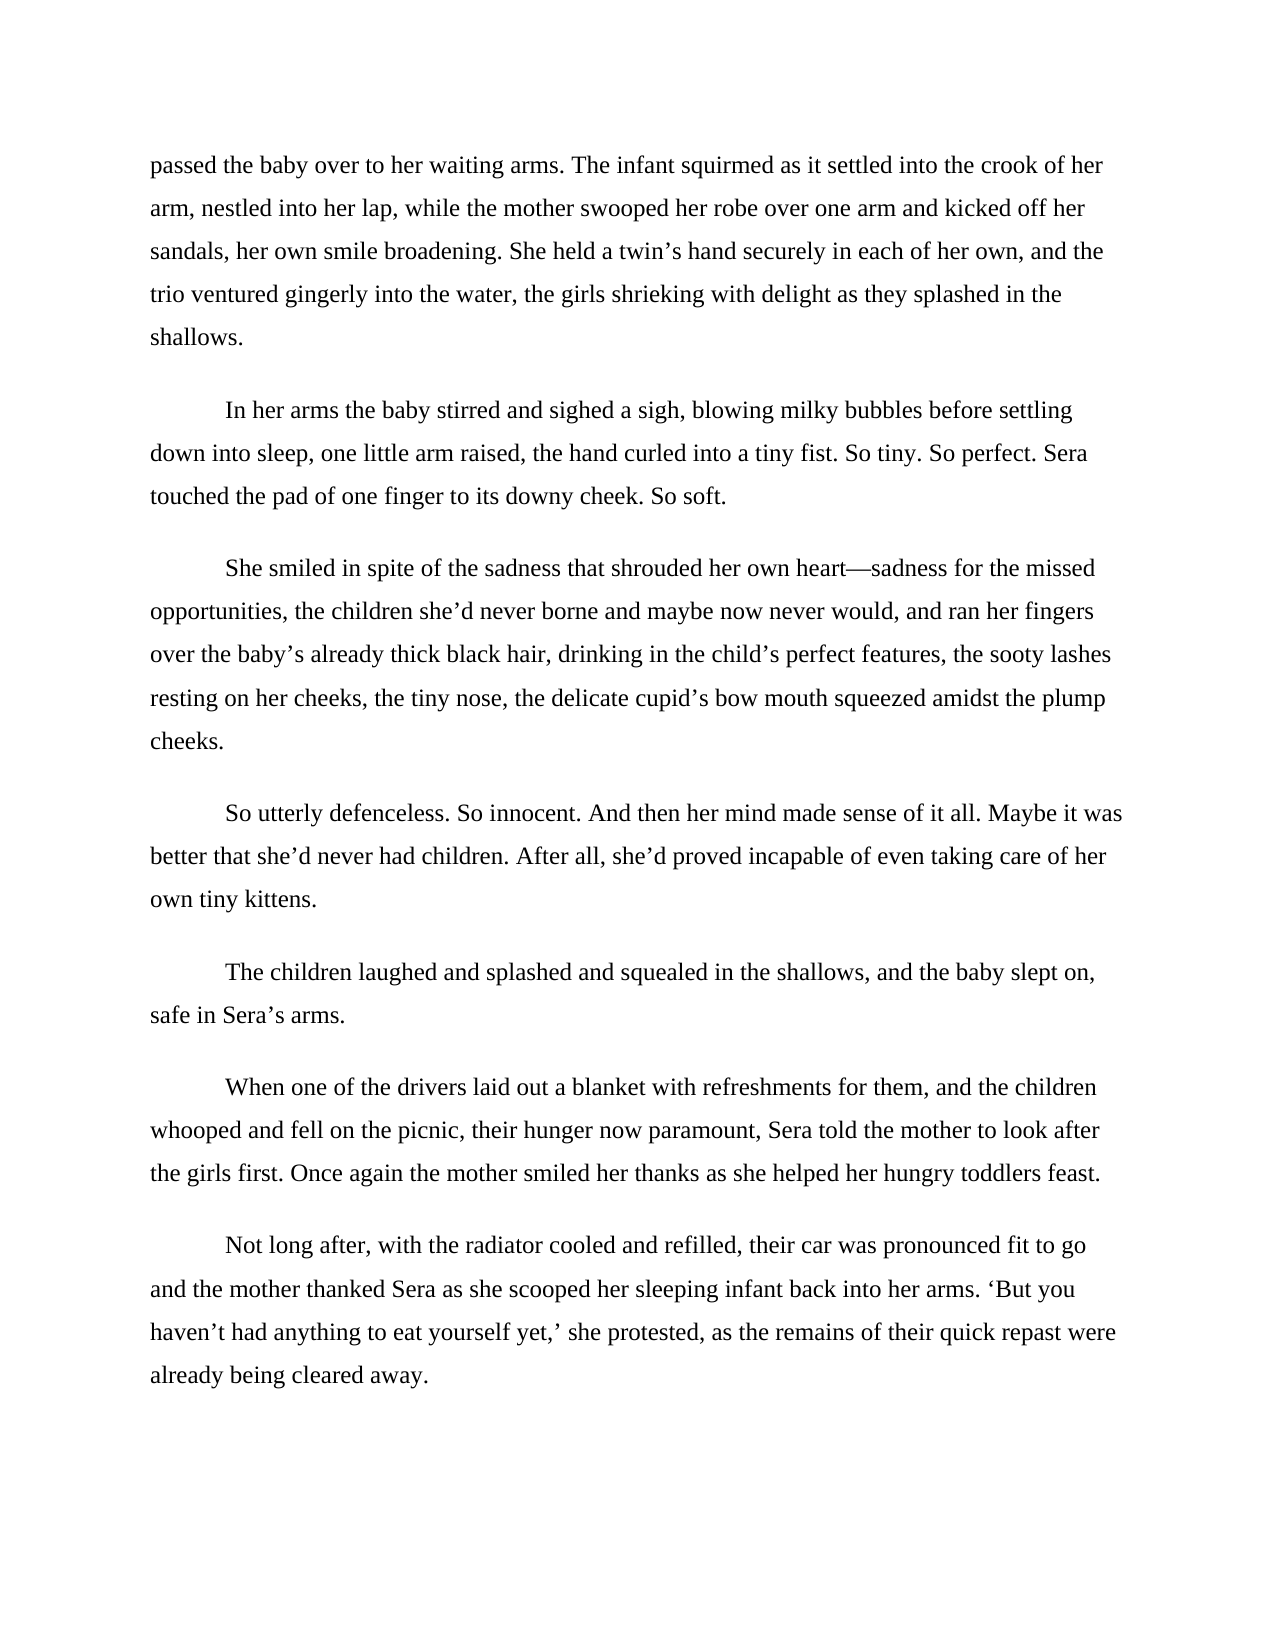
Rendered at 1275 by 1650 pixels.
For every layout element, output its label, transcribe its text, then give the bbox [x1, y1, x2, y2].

text In her arms the baby stirred and sighed a sigh, blowing milky bubbles before settling down into sleep, one little arm raised, the hand curled into a tiny fist. So tiny. So perfect. Sera touched the pad of one finger to its downy cheek. So soft. [150, 395, 1125, 510]
text She smiled in spite of the sadness that shrouded her own heart—sadness for the missed opportunities, the children she’d never borne and maybe now never would, and ran her fingers over the baby’s already thick black hair, drinking in the child’s perfect features, the sooty lashes resting on her cheeks, the tiny nose, the delicate cupid’s bow mouth squeezed amidst the plump cheeks. [150, 553, 1125, 754]
text Not long after, with the radiator cooled and refilled, their car was pronounced fit to go and the mother thanked Sera as she scooped her sleeping infant back into her arms. ‘But you haven’t had anything to eat yourself yet,’ she protested, as the remains of their quick repast were already being cleared away. [150, 1231, 1125, 1389]
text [150, 150, 1125, 351]
text When one of the drivers laid out a blanket with refreshments for them, and the children whooped and fell on the picnic, their hunger now paramount, Sera told the mother to look after the girls first. Once again the mother smiled her thanks as she helped her hungry toddlers feast. [150, 1072, 1125, 1187]
text The children laughed and splashed and squealed in the shallows, and the baby slept on, safe in Sera’s arms. [150, 957, 1125, 1028]
text So utterly defenceless. So innocent. And then her mind made sense of it all. Maybe it was better that she’d never had children. After all, she’d proved incapable of even taking care of her own tiny kittens. [150, 798, 1125, 913]
